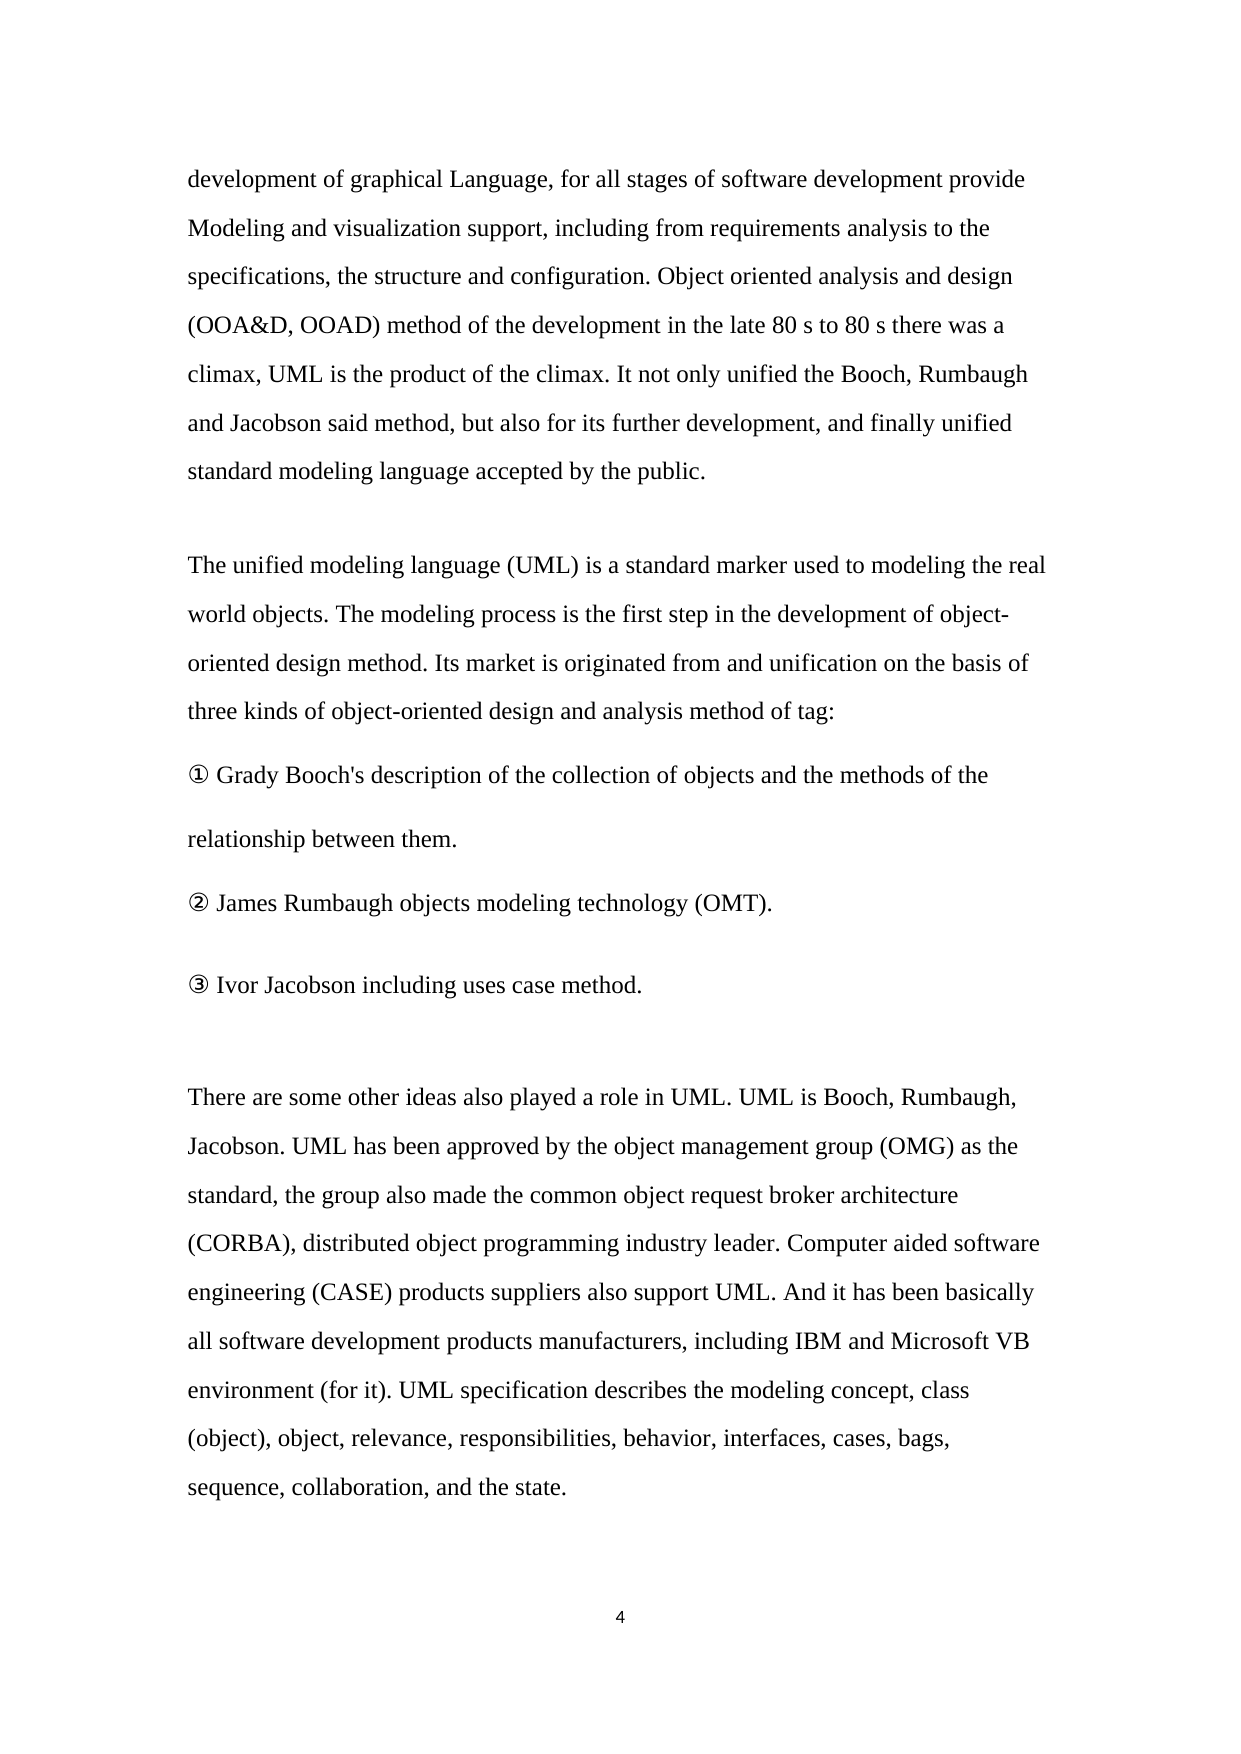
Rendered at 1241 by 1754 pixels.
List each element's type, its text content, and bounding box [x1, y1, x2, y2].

text ③ Ivor Jacobson including uses case method. [187, 951, 1053, 1016]
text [187, 162, 1053, 487]
text ② James Rumbaugh objects modeling technology (OMT). [187, 869, 1053, 934]
text There are some other ideas also played a role in UML. UML is Booch, Rumbaugh, Jacobson. UML has been approved by the object management group (OMG) as the standard, the group also made the common object request broker architecture (CORBA), distributed object programming industry leader. Computer aided software engineering (CASE) products suppliers also support UML. And it has been basically all software development products manufacturers, including IBM and Microsoft VB environment (for it). UML specification describes the modeling concept, class (object), object, relevance, responsibilities, behavior, interfaces, cases, bags, sequence, collaboration, and the state. [187, 1080, 1053, 1503]
text ① Grady Booch's description of the collection of objects and the methods of the relationship between them. [187, 741, 1053, 855]
text The unified modeling language (UML) is a standard marker used to modeling the real world objects. The modeling process is the first step in the development of object-oriented design method. Its market is originated from and unification on the basis of three kinds of object-oriented design and analysis method of tag: [187, 548, 1053, 727]
